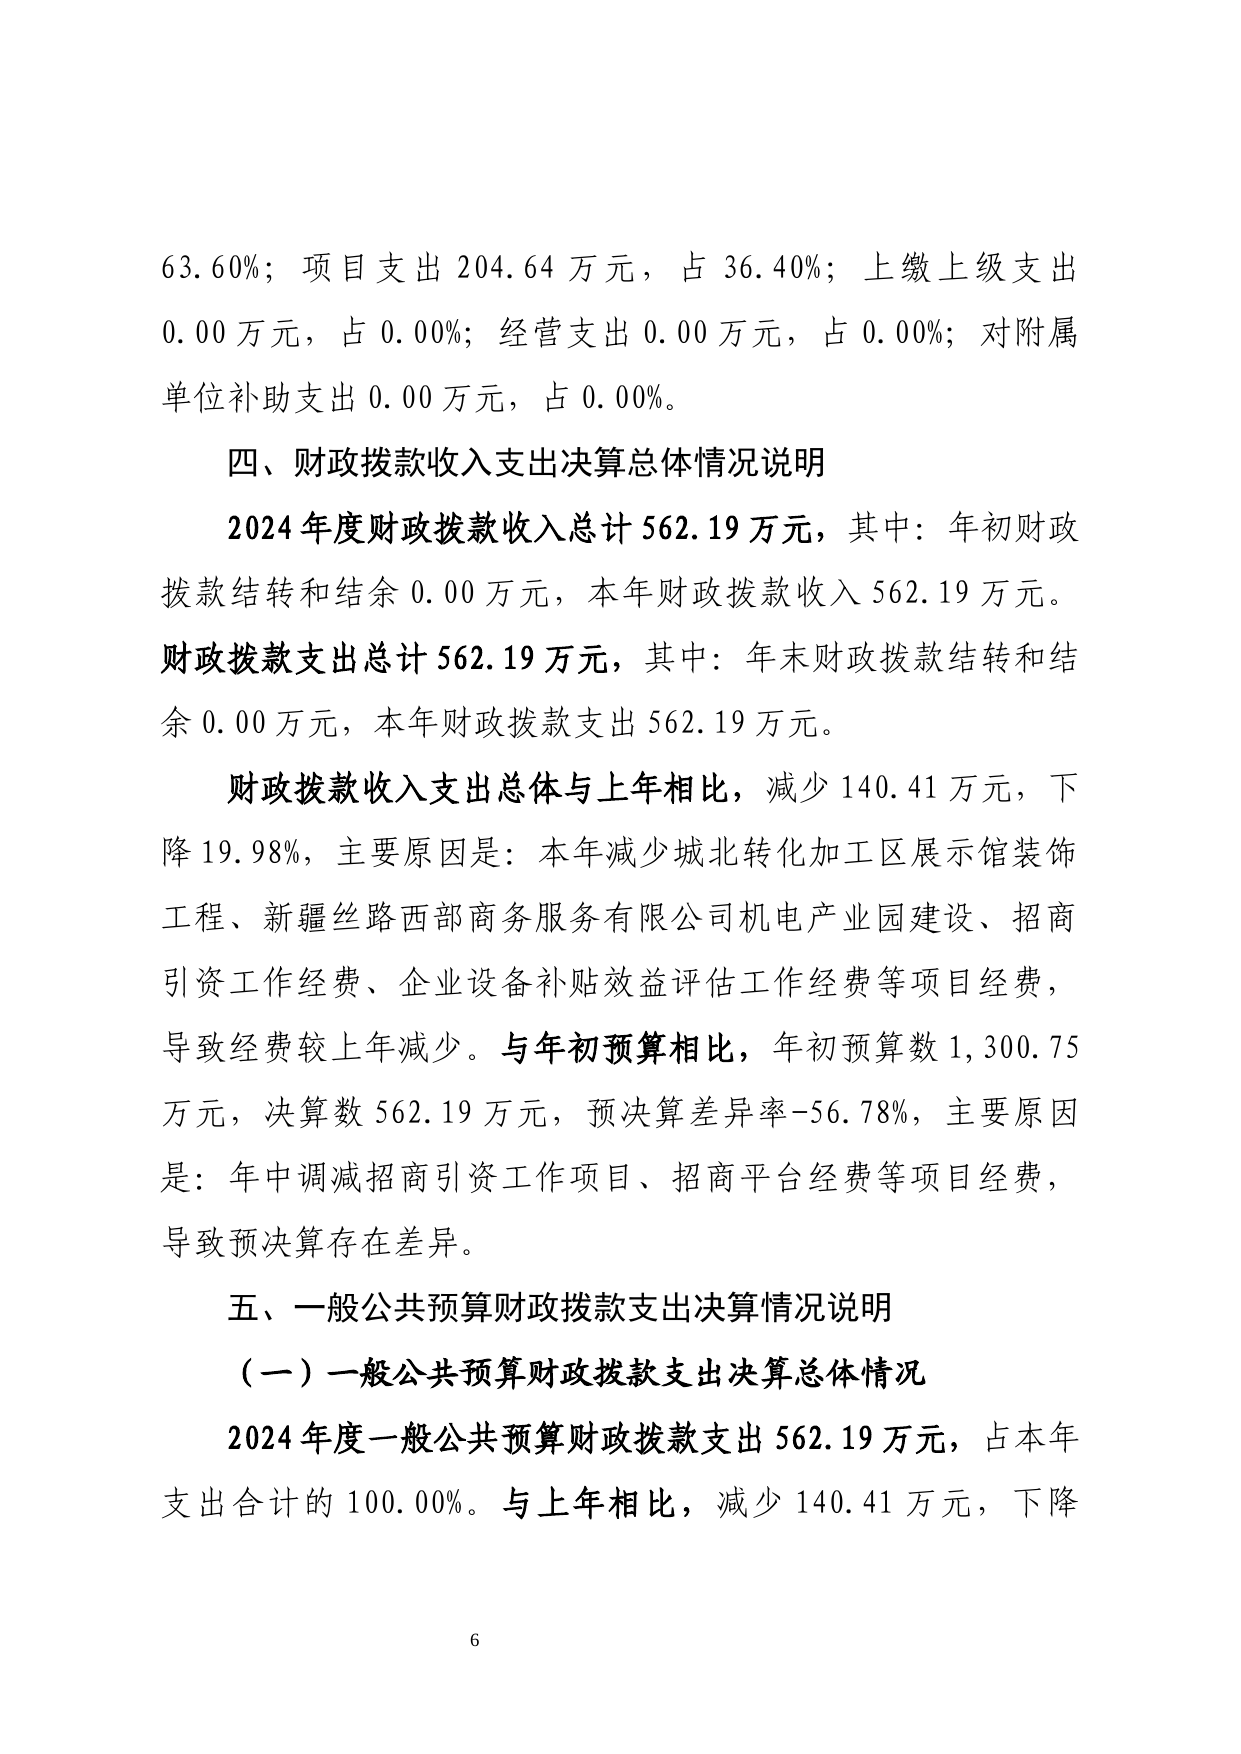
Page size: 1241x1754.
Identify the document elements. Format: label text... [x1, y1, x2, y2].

text 四、财政拨款收入支出决算总体情况说明 [159, 428, 1081, 493]
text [159, 1403, 1081, 1533]
text 2024年度财政拨款收入总计562.19万元，其中：年初财政拨款结转和结余0.00万元，本年财政拨款收入562.19万元。财政拨款支出总计562.19万元，其中：年末财政拨款结转和结余0.00万元，本年财政拨款支出562.19万元。 [159, 493, 1081, 753]
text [159, 233, 1081, 428]
text 财政拨款收入支出总体与上年相比，减少140.41万元，下降19.98%，主要原因是：本年减少城北转化加工区展示馆装饰工程、新疆丝路西部商务服务有限公司机电产业园建设、招商引资工作经费、企业设备补贴效益评估工作经费等项目经费，导致经费较上年减少。与年初预算相比，年初预算数1,300.75万元，决算数562.19万元，预决算差异率-56.78%，主要原因是：年中调减招商引资工作项目、招商平台经费等项目经费，导致预决算存在差异。 [159, 753, 1081, 1273]
text 五、一般公共预算财政拨款支出决算情况说明 [159, 1273, 1081, 1338]
text （一）一般公共预算财政拨款支出决算总体情况 [159, 1338, 1081, 1403]
